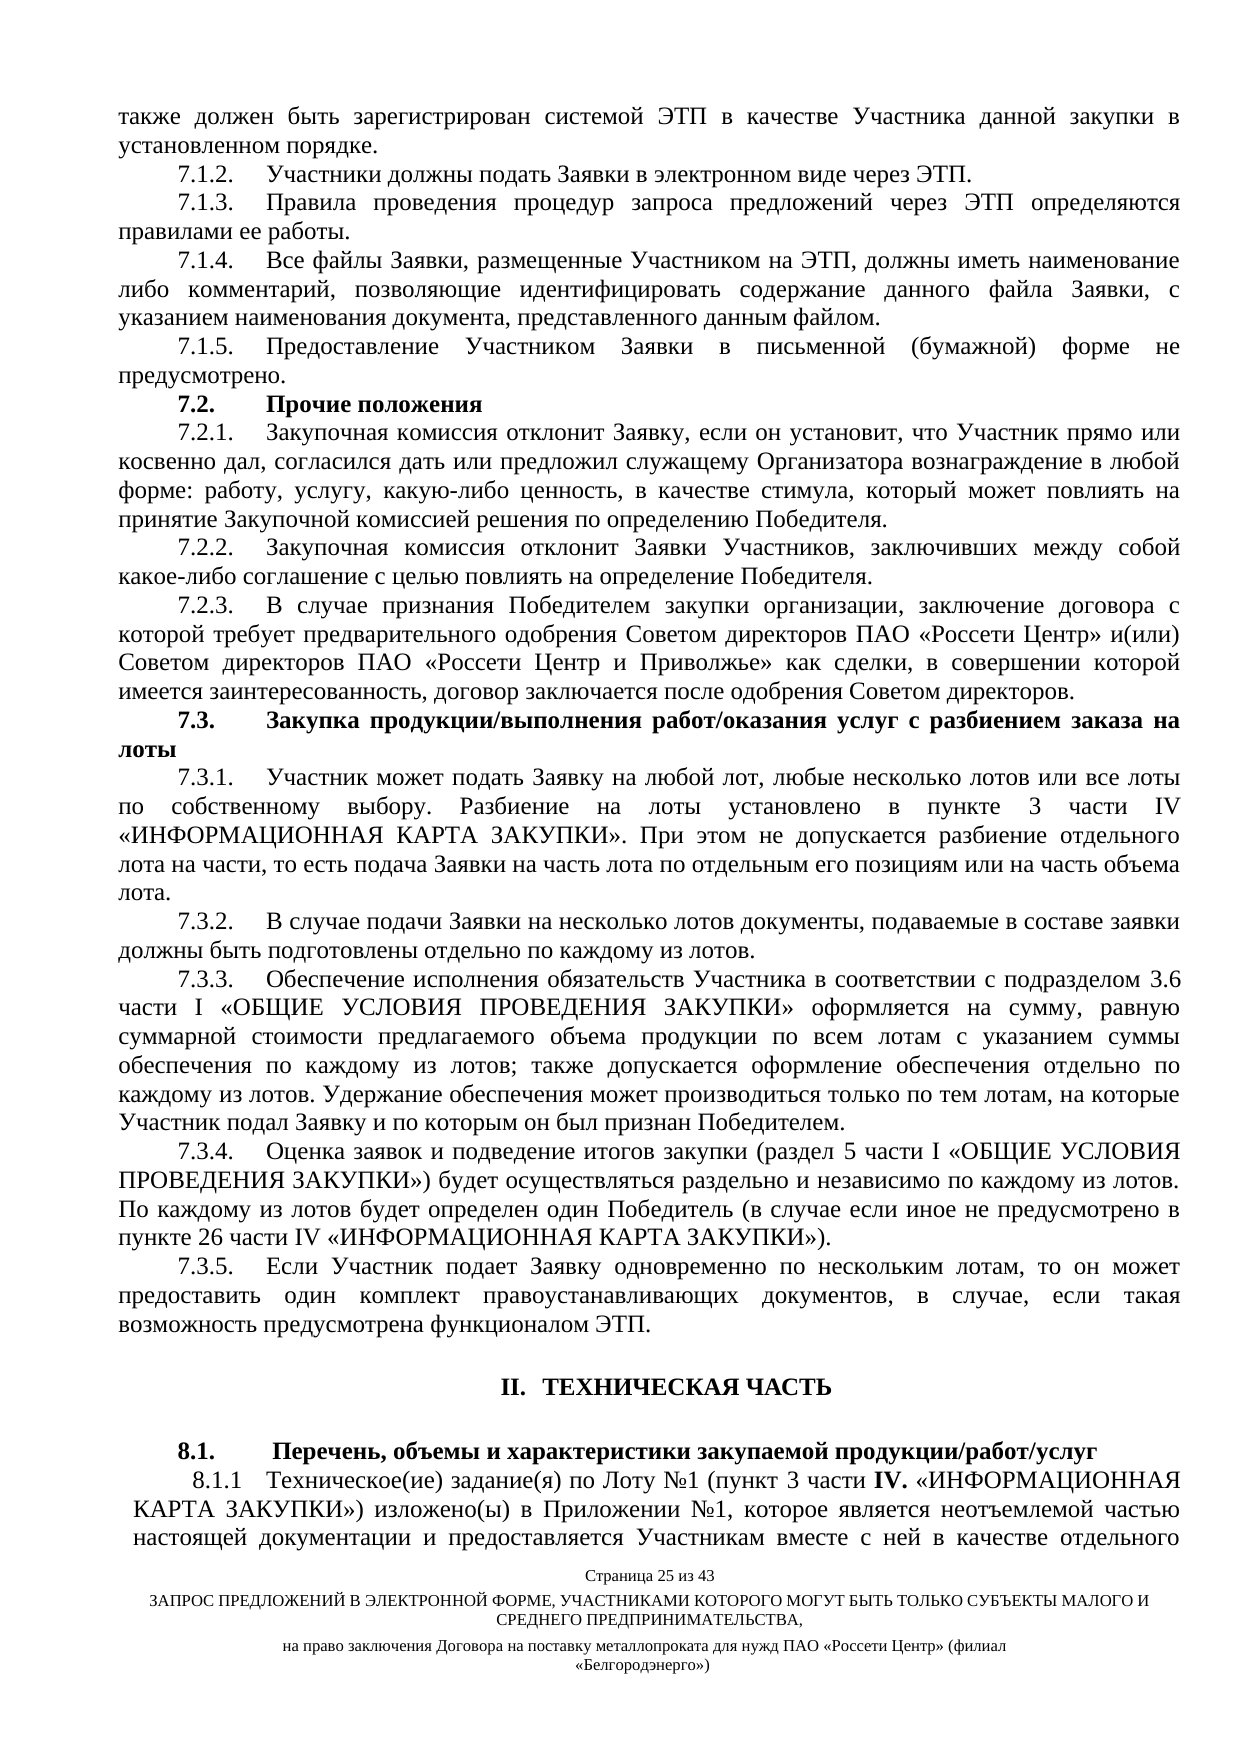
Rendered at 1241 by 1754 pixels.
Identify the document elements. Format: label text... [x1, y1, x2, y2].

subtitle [118, 101, 1181, 159]
subtitle В случае признания Победителем закупки организации, заключение договора с которой требует предварительного одобрения Советом директоров ПАО «Россети Центр» и(или) Советом директоров ПАО «Россети Центр и Приволжье» как сделки, в совершении которой имеется заинтересованность, договор заключается после одобрения Советом директоров. [118, 590, 1181, 705]
subtitle Перечень, объемы и характеристики закупаемой продукции/работ/услуг [177, 1436, 1181, 1465]
subtitle Обеспечение исполнения обязательств Участника в соответствии с подразделом 3.6 части I «ОБЩИЕ УСЛОВИЯ ПРОВЕДЕНИЯ ЗАКУПКИ» оформляется на сумму, равную суммарной стоимости предлагаемого объема продукции по всем лотам с указанием суммы обеспечения по каждому из лотов; также допускается оформление обеспечения отдельно по каждому из лотов. Удержание обеспечения может производиться только по тем лотам, на которые Участник подал Заявку и по которым он был признан Победителем. [118, 964, 1181, 1136]
subtitle Участники должны подать Заявки в электронном виде через ЭТП. [118, 159, 1181, 187]
subtitle Если Участник подает Заявку одновременно по нескольким лотам, то он может предоставить один комплект правоустанавливающих документов, в случае, если такая возможность предусмотрена функционалом ЭТП. [118, 1251, 1181, 1337]
subtitle Правила проведения процедур запроса предложений через ЭТП определяются правилами ее работы. [118, 187, 1181, 245]
subtitle Все файлы Заявки, размещенные Участником на ЭТП, должны иметь наименование либо комментарий, позволяющие идентифицировать содержание данного файла Заявки, с указанием наименования документа, представленного данным файлом. [118, 245, 1181, 331]
subtitle ТЕХНИЧЕСКАЯ ЧАСТЬ [118, 1372, 1181, 1401]
subtitle Предоставление Участником Заявки в письменной (бумажной) форме не предусмотрено. [118, 331, 1181, 389]
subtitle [133, 1465, 1181, 1551]
subtitle Прочие положения [118, 389, 1181, 417]
subtitle Закупочная комиссия отклонит Заявки Участников, заключивших между собой какое-либо соглашение с целью повлиять на определение Победителя. [118, 532, 1181, 590]
subtitle Оценка заявок и подведение итогов закупки (раздел 5 части I «ОБЩИЕ УСЛОВИЯ ПРОВЕДЕНИЯ ЗАКУПКИ») будет осуществляться раздельно и независимо по каждому из лотов. По каждому из лотов будет определен один Победитель (в случае если иное не предусмотрено в пункте 26 части IV «ИНФОРМАЦИОННАЯ КАРТА ЗАКУПКИ»). [118, 1136, 1181, 1251]
subtitle Закупочная комиссия отклонит Заявку, если он установит, что Участник прямо или косвенно дал, согласился дать или предложил служащему Организатора вознаграждение в любой форме: работу, услугу, какую-либо ценность, в качестве стимула, который может повлиять на принятие Закупочной комиссией решения по определению Победителя. [118, 417, 1181, 532]
subtitle Закупка продукции/выполнения работ/оказания услуг с разбиением заказа на лоты [118, 705, 1181, 762]
subtitle В случае подачи Заявки на несколько лотов документы, подаваемые в составе заявки должны быть подготовлены отдельно по каждому из лотов. [118, 906, 1181, 964]
subtitle Участник может подать Заявку на любой лот, любые несколько лотов или все лоты по собственному выбору. Разбиение на лоты установлено в пункте 3 части IV «ИНФОРМАЦИОННАЯ КАРТА ЗАКУПКИ». При этом не допускается разбиение отдельного лота на части, то есть подача Заявки на часть лота по отдельным его позициям или на часть объема лота. [118, 762, 1181, 906]
